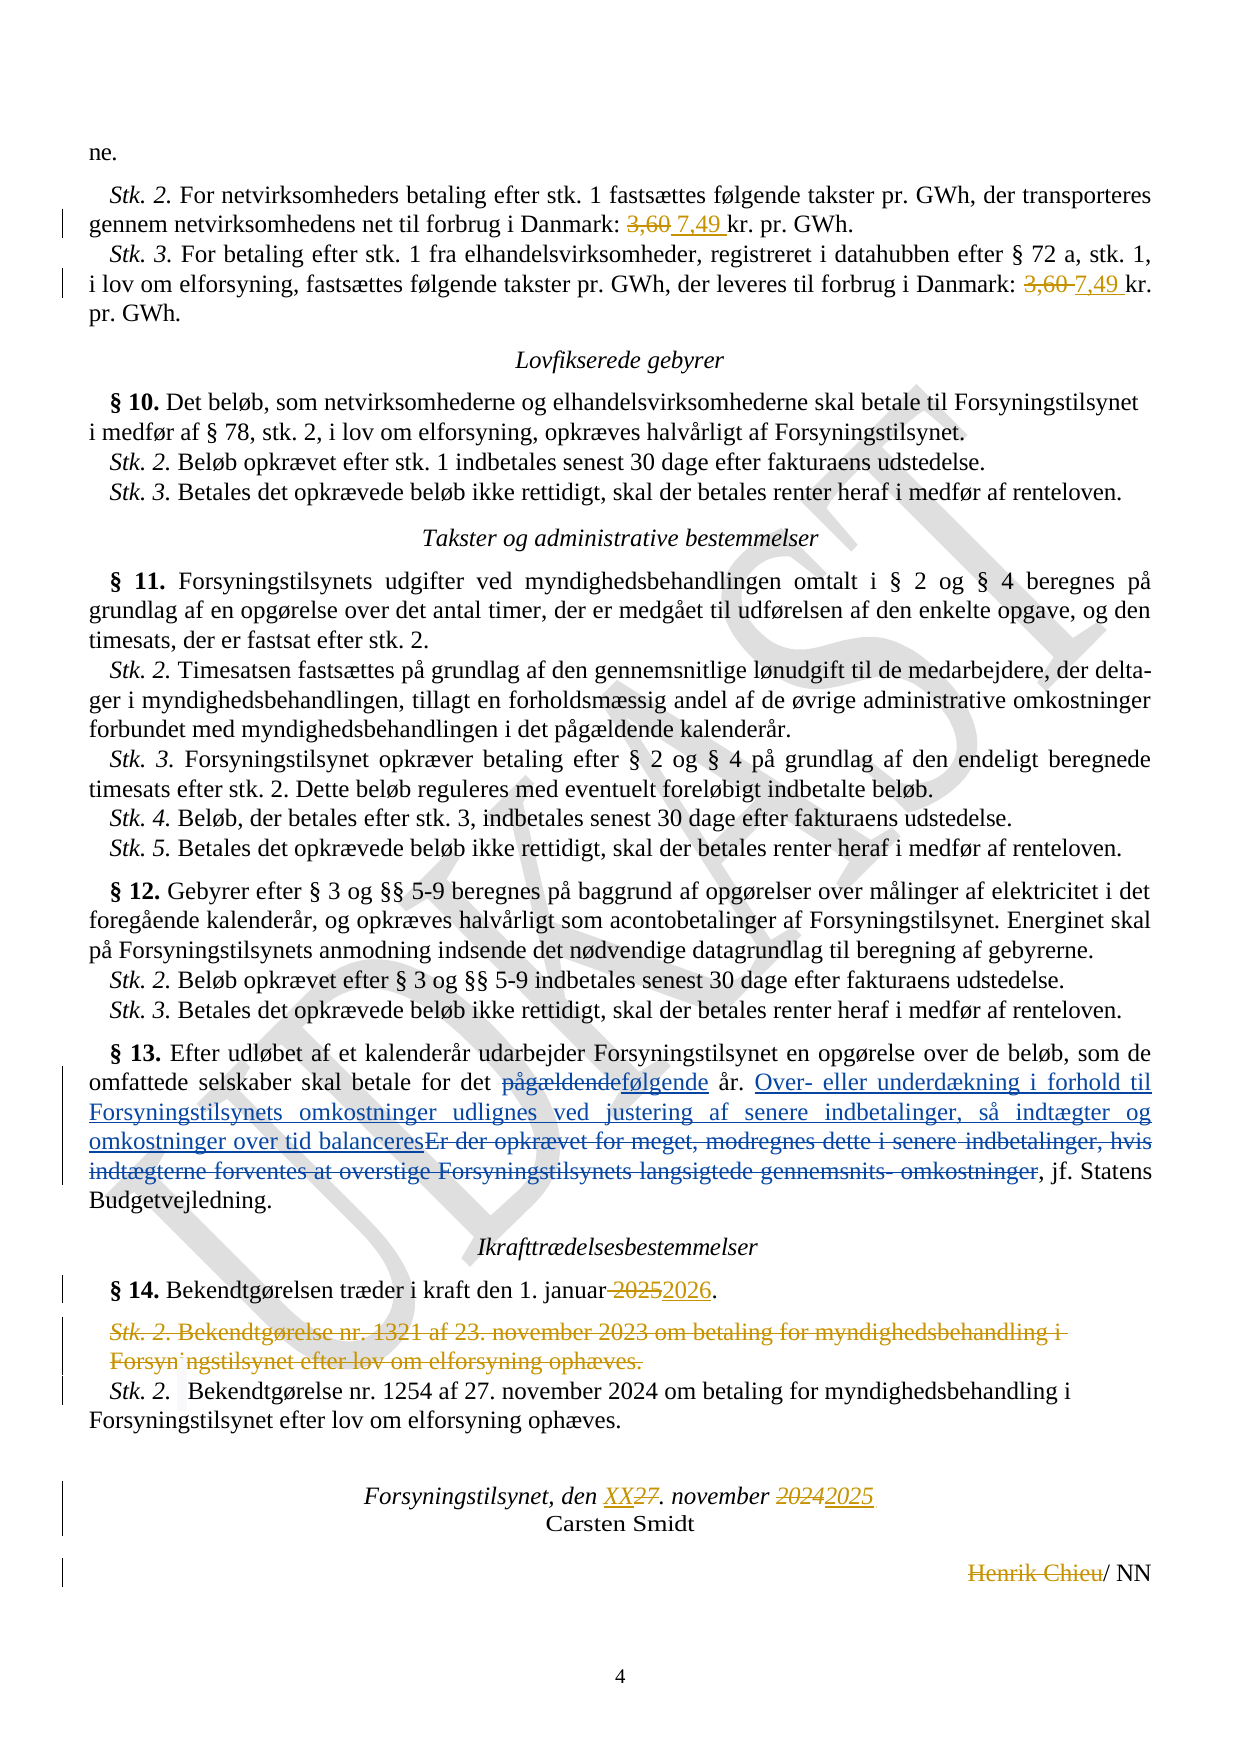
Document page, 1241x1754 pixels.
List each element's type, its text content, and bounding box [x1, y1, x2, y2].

text Stk. 2. Beløb opkrævet efter § 3 og §§ 5-9 indbetales senest 30 dage efter fakturaens udstedelse. [109, 965, 1163, 994]
text Forsyningstilsynet, den . november [77, 1481, 1163, 1510]
text Stk. 2. Timesatsen fastsættes på grundlag af den gennemsnitlige lønudgift til de medarbejdere, der delta- ger i myndighedsbehandlingen, tillagt en forholdsmæssig andel af de øvrige administrative omkostninger forbundet med myndighedsbehandlingen i det pågældende kalenderår. [88, 655, 1152, 743]
text Carsten Smidt [77, 1510, 1163, 1536]
text Stk. 3. Betales det opkrævede beløb ikke rettidigt, skal der betales renter heraf i medfør af renteloven. [109, 477, 1163, 506]
text Stk. 3. For betaling efter stk. 1 fra elhandelsvirksomheder, registreret i datahubben efter § 72 a, stk. 1, i lov om elforsyning, fastsættes følgende takster pr. GWh, der leveres til forbrug i Danmark: kr. pr. GWh. [88, 239, 1152, 327]
text Stk. 2. For netvirksomheders betaling efter stk. 1 fastsættes følgende takster pr. GWh, der transporteres gennem netvirksomhedens net til forbrug i Danmark: kr. pr. GWh. [88, 180, 1152, 238]
text Lovfikserede gebyrer [515, 345, 1163, 374]
text § 10. Det beløb, som netvirksomhederne og elhandelsvirksomhederne skal betale til Forsyningstilsynet i medfør af § 78, stk. 2, i lov om elforsyning, opkræves halvårligt af Forsyningstilsynet. [88, 387, 1146, 446]
text Stk. 5. Betales det opkrævede beløb ikke rettidigt, skal der betales renter heraf i medfør af renteloven. [109, 833, 1163, 862]
text Stk. 4. Beløb, der betales efter stk. 3, indbetales senest 30 dage efter fakturaens udstedelse. [109, 803, 1163, 832]
text Stk. 2. Beløb opkrævet efter stk. 1 indbetales senest 30 dage efter fakturaens udstedelse. [109, 447, 1163, 476]
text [88, 137, 1152, 166]
text § 14. Bekendtgørelsen træder i kraft den 1. januar. [109, 1275, 1163, 1303]
text § 13. Efter udløbet af et kalenderår udarbejder Forsyningstilsynet en opgørelse over de beløb, som de omfattede selskaber skal betale for det år. , jf. Statens Budgetvejledning. [88, 1038, 1152, 1122]
text Stk. 2. Bekendtgørelse nr. 1254 af 27. november 2024 om betaling for myndighedsbehandling i Forsyningstilsynet efter lov om elforsyning ophæves. [88, 1376, 1163, 1434]
text Stk. 3. Betales det opkrævede beløb ikke rettidigt, skal der betales renter heraf i medfør af renteloven. [109, 995, 1163, 1024]
text § 13. Efter udløbet af et kalenderår udarbejder Forsyningstilsynet en opgørelse over de beløb, som de omfattede selskaber skal betale for det år. , jf. Statens Budgetvejledning. [88, 1123, 1152, 1214]
text Stk. 3. Forsyningstilsynet opkræver betaling efter § 2 og § 4 på grundlag af den endeligt beregnede timesats efter stk. 2. Dette beløb reguleres med eventuelt foreløbigt indbetalte beløb. [88, 744, 1152, 802]
text Takster og administrative bestemmelser [422, 523, 1163, 552]
text Ikrafttrædelsesbestemmelser [477, 1232, 1163, 1261]
text § 12. Gebyrer efter § 3 og §§ 5-9 beregnes på baggrund af opgørelser over målinger af elektricitet i det foregående kalenderår, og opkræves halvårligt som acontobetalinger af Forsyningstilsynet. Energinet skal på Forsyningstilsynets anmodning indsende det nødvendige datagrundlag til beregning af gebyrerne. [88, 876, 1152, 964]
text / NN [77, 1558, 1152, 1587]
text § 11. Forsyningstilsynets udgifter ved myndighedsbehandlingen omtalt i § 2 og § 4 beregnes på grundlag af en opgørelse over det antal timer, der er medgået til udførelsen af den enkelte opgave, og den timesats, der er fastsat efter stk. 2. [88, 566, 1152, 654]
